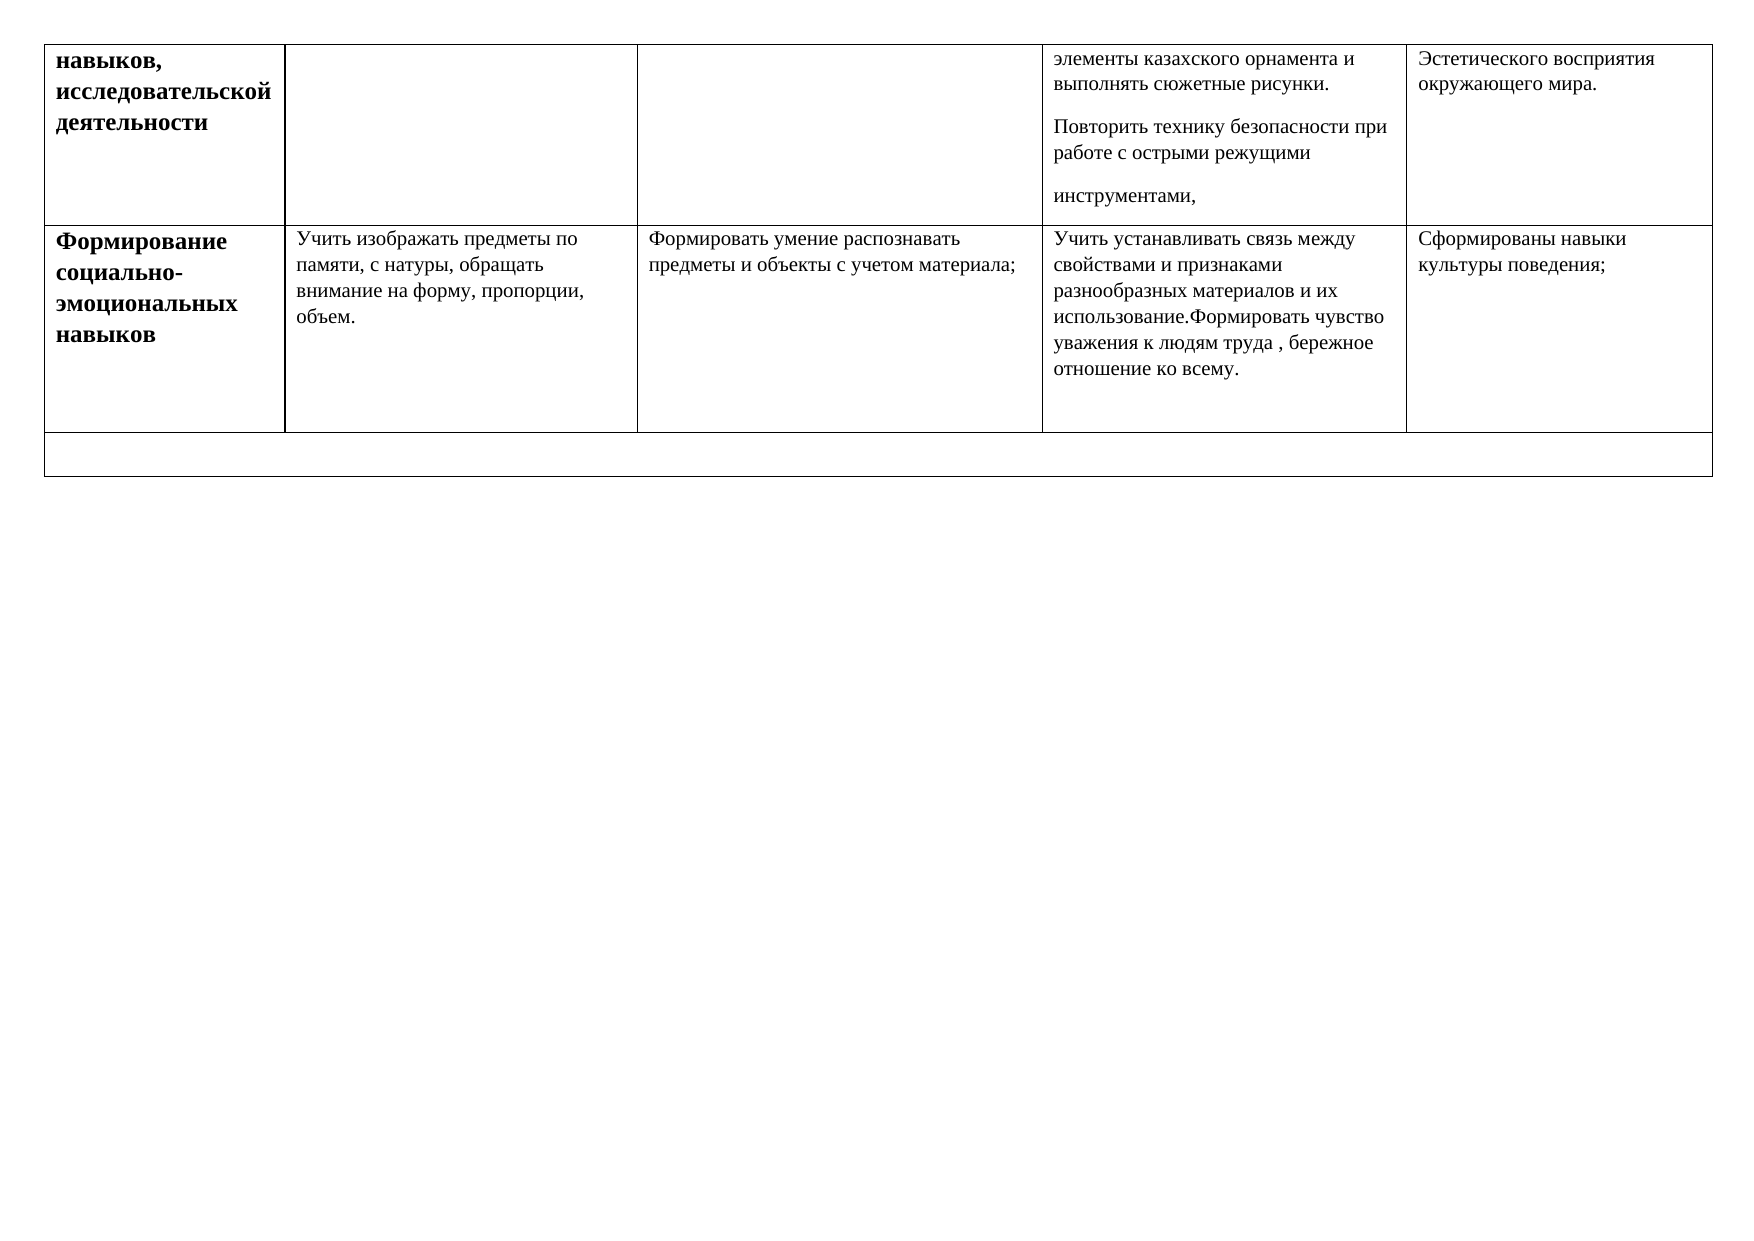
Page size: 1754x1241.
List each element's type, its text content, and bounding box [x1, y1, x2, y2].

table_cell Формирование социально-эмоциональных навыков [45, 226, 284, 432]
table_cell Формировать умение распознавать предметы и объекты с учетом материала; [638, 226, 1042, 432]
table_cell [45, 45, 284, 225]
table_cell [638, 45, 1042, 225]
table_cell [286, 45, 637, 225]
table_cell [1407, 45, 1712, 225]
table_cell Сформированы навыки культуры поведения; [1407, 226, 1712, 432]
table_cell Учить устанавливать связь между свойствами и признаками разнообразных материалов и их использование.Формировать чувство уважения к людям труда , бережное отношение ко всему. [1043, 226, 1406, 432]
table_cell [1043, 45, 1406, 225]
table_cell [45, 433, 1712, 476]
table_cell Учить изображать предметы по памяти, с натуры, обращать внимание на форму, пропорции, объем. [286, 226, 637, 432]
